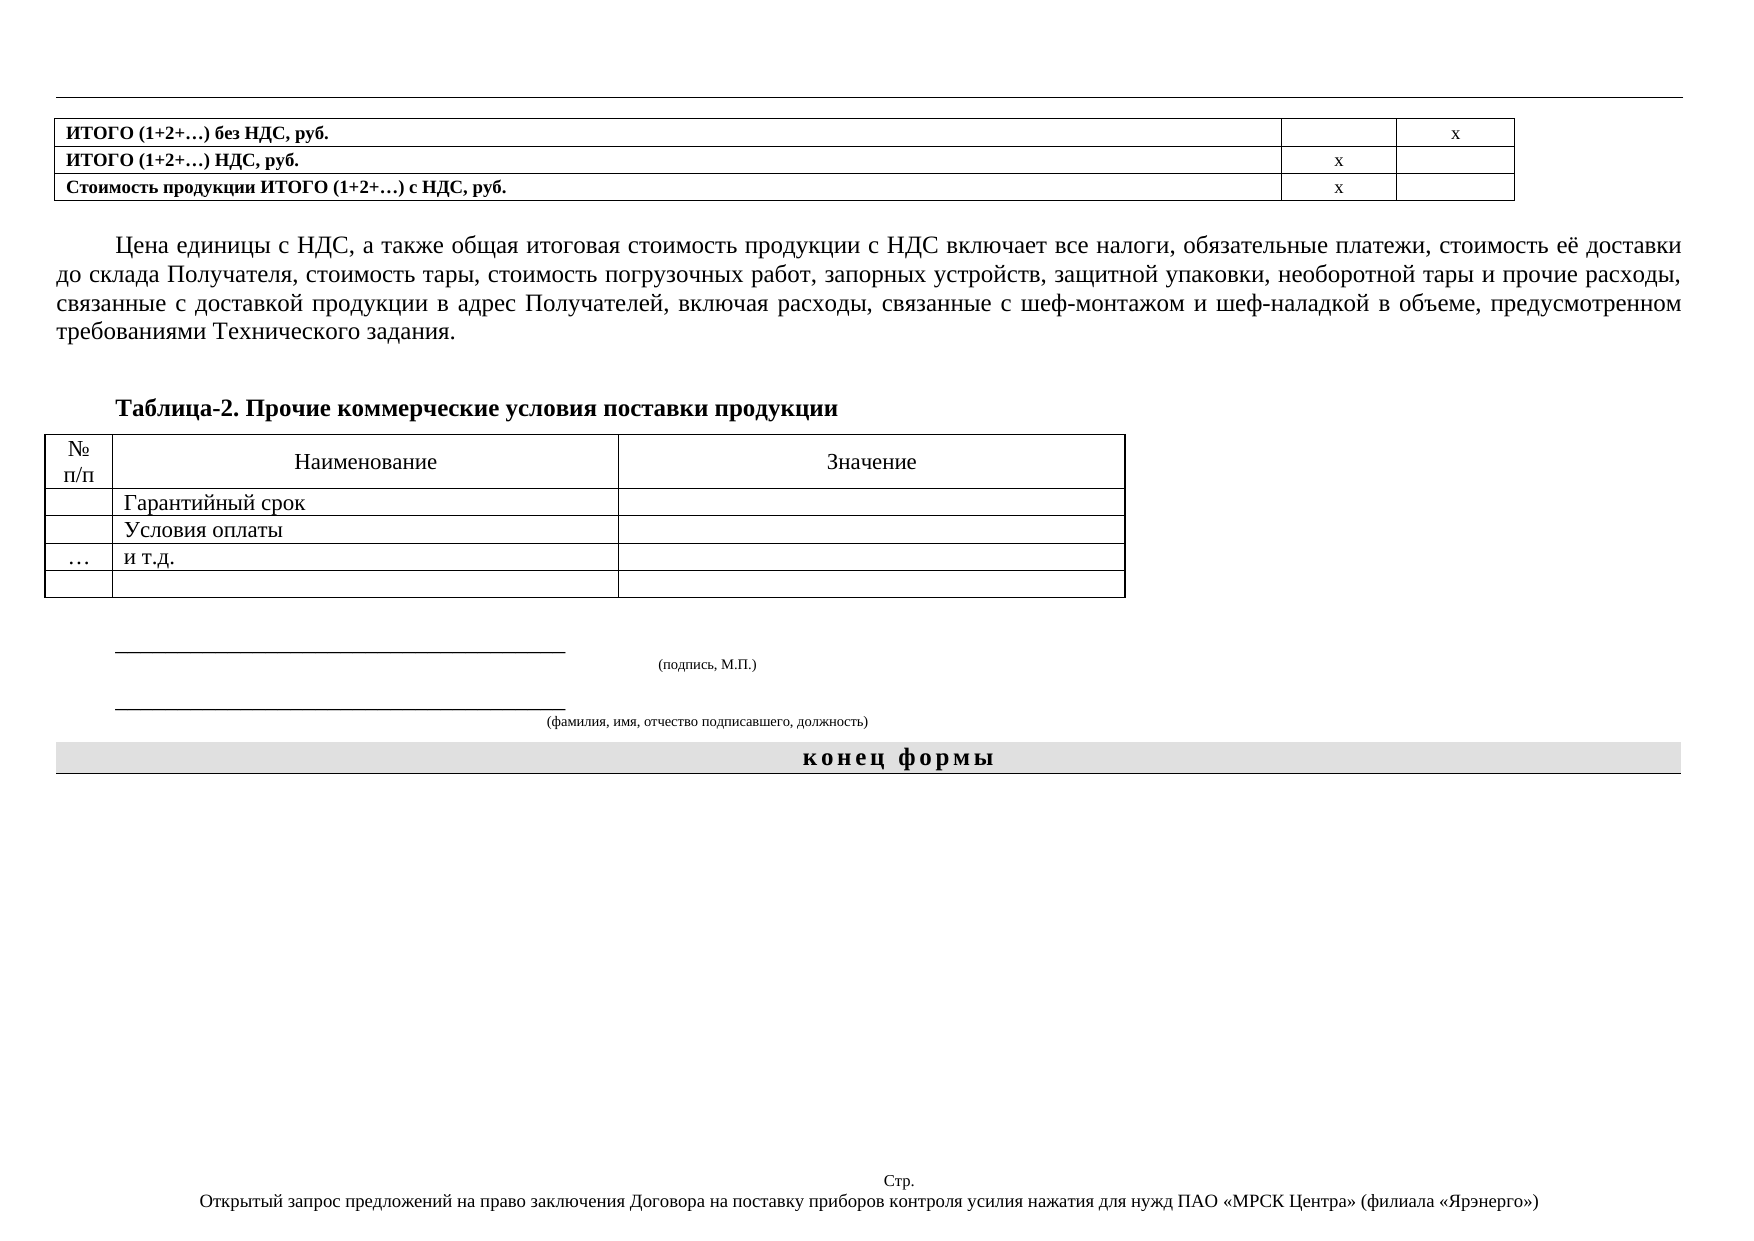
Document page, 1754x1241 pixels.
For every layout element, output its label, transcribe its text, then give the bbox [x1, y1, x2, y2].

table_cell … [46, 544, 112, 570]
table_cell ИТОГО (1+2+…) без НДС, руб. [55, 119, 1281, 146]
text Цена единицы с НДС, а также общая итоговая стоимость продукции с НДС включает все налоги, обязательные платежи, стоимость её доставки до склада Получателя, стоимость тары, стоимость погрузочных работ, запорных устройств, защитной упаковки, необоротной тары и прочие расходы, связанные с доставкой продукции в адрес Получателей, включая расходы, связанные с шеф-монтажом и шеф-наладкой в объеме, предусмотренном требованиями Технического задания. [56, 230, 1683, 345]
text конец формы [56, 742, 1681, 773]
table_cell [113, 571, 618, 597]
table_cell [46, 489, 112, 515]
text ____________________________________ [56, 684, 1683, 713]
text ____________________________________ [56, 627, 1683, 656]
table_cell х [1282, 174, 1396, 200]
table_cell [1282, 119, 1396, 146]
table_header № п/п [46, 435, 112, 488]
table_cell Стоимость продукции ИТОГО (1+2+…) с НДС, руб. [55, 174, 1281, 200]
table_header Наименование [113, 435, 618, 488]
table_cell х [1282, 147, 1396, 173]
table_cell [619, 516, 1124, 542]
table_cell Гарантийный срок [113, 489, 618, 515]
table_cell Условия оплаты [113, 516, 618, 542]
table_cell [46, 571, 112, 597]
text Таблица-2. Прочие коммерческие условия поставки продукции [56, 393, 1683, 421]
table_cell [619, 571, 1124, 597]
table_cell [1397, 147, 1514, 173]
table_cell ИТОГО (1+2+…) НДС, руб. [55, 147, 1281, 173]
text (фамилия, имя, отчество подписавшего, должность) [56, 713, 1299, 742]
text (подпись, М.П.) [56, 656, 1299, 684]
table_cell [619, 544, 1124, 570]
table_cell и т.д. [113, 544, 618, 570]
table_cell х [1397, 119, 1514, 146]
table_cell [46, 516, 112, 542]
table_cell [619, 489, 1124, 515]
table_header Значение [619, 435, 1124, 488]
table_cell [1397, 174, 1514, 200]
